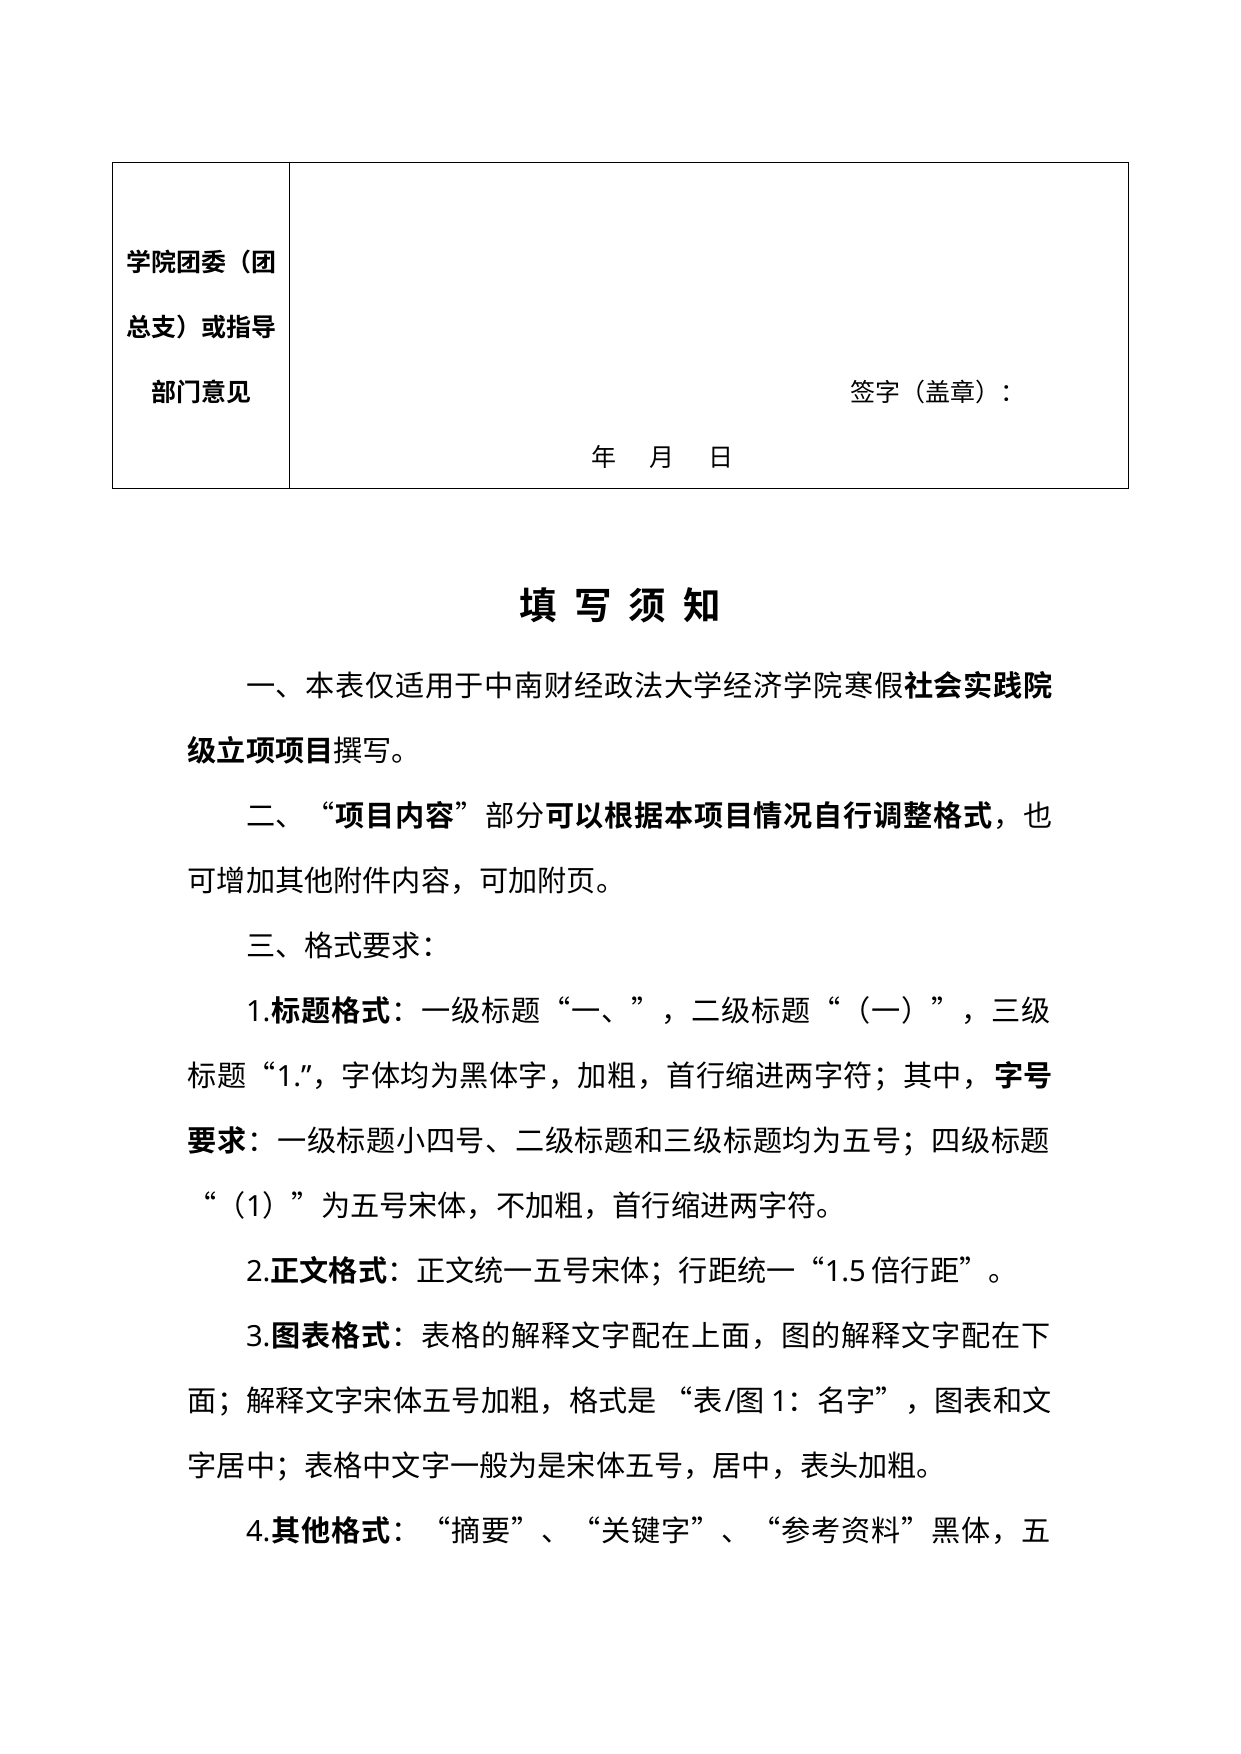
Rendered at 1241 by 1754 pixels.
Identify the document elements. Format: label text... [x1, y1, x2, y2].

text 二、“项目内容”部分可以根据本项目情况自行调整格式，也可增加其他附件内容，可加附页。 [187, 782, 1053, 912]
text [187, 1497, 1053, 1562]
table_cell 签字（盖章）： 年 月 日 [290, 163, 1128, 488]
text 三、格式要求： [187, 912, 1053, 977]
table_cell 学院团委（团总支）或指导部门意见 [113, 163, 289, 488]
text 2.正文格式：正文统一五号宋体；行距统一“1.5倍行距”。 [187, 1237, 1053, 1302]
text 填 写 须 知 [187, 570, 1053, 635]
text 3.图表格式：表格的解释文字配在上面，图的解释文字配在下面；解释文字宋体五号加粗，格式是 “表/图1：名字”，图表和文字居中；表格中文字一般为是宋体五号，居中，表头加粗。 [187, 1302, 1053, 1497]
text 1.标题格式：一级标题“一、”，二级标题“（一）”，三级标题“1.”，字体均为黑体字，加粗，首行缩进两字符；其中，字号要求：一级标题小四号、二级标题和三级标题均为五号；四级标题“（1）”为五号宋体，不加粗，首行缩进两字符。 [187, 977, 1053, 1237]
text 一、本表仅适用于中南财经政法大学经济学院寒假社会实践院级立项项目撰写。 [187, 652, 1053, 782]
